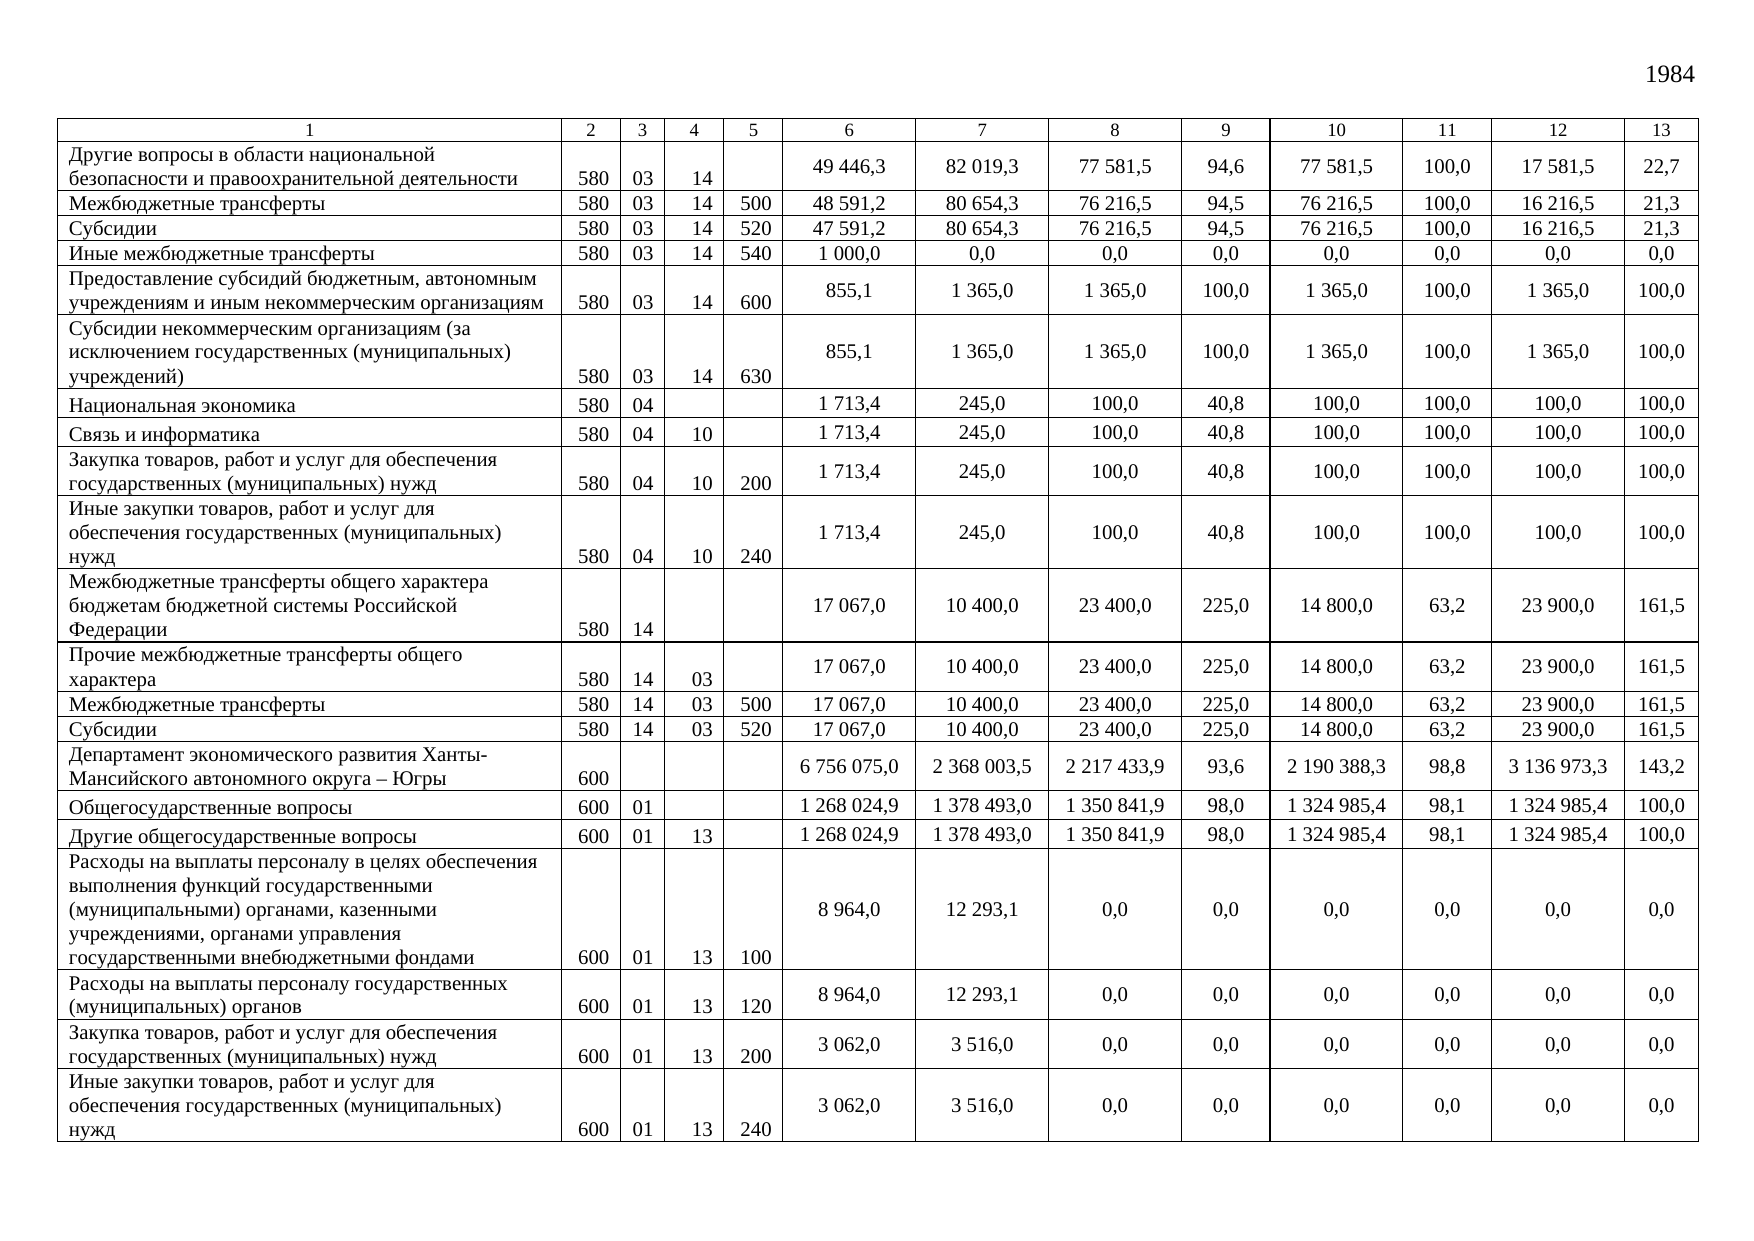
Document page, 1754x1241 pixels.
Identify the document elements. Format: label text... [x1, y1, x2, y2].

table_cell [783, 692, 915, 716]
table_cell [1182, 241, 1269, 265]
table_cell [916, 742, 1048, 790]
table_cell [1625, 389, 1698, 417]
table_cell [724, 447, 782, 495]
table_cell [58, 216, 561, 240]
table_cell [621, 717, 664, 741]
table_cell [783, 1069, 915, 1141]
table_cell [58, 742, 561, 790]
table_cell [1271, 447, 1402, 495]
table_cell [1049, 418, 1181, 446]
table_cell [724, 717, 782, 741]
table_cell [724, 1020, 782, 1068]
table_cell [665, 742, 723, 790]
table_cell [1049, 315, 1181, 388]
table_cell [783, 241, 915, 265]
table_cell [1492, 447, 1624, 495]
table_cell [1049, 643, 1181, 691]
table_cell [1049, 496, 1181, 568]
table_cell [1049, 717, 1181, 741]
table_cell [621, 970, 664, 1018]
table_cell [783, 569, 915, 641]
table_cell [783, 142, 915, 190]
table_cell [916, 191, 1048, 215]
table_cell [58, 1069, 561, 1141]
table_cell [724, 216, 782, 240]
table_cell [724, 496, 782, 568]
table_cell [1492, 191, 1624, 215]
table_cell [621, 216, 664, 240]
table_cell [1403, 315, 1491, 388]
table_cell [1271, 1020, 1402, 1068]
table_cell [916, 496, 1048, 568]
table_header 7 [916, 119, 1048, 141]
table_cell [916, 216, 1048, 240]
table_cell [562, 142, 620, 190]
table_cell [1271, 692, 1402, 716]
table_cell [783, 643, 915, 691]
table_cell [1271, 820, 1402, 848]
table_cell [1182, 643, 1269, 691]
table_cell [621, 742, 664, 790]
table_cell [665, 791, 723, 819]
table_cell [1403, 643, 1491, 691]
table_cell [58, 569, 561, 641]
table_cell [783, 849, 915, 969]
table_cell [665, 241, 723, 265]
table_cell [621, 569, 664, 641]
table_header 8 [1049, 119, 1181, 141]
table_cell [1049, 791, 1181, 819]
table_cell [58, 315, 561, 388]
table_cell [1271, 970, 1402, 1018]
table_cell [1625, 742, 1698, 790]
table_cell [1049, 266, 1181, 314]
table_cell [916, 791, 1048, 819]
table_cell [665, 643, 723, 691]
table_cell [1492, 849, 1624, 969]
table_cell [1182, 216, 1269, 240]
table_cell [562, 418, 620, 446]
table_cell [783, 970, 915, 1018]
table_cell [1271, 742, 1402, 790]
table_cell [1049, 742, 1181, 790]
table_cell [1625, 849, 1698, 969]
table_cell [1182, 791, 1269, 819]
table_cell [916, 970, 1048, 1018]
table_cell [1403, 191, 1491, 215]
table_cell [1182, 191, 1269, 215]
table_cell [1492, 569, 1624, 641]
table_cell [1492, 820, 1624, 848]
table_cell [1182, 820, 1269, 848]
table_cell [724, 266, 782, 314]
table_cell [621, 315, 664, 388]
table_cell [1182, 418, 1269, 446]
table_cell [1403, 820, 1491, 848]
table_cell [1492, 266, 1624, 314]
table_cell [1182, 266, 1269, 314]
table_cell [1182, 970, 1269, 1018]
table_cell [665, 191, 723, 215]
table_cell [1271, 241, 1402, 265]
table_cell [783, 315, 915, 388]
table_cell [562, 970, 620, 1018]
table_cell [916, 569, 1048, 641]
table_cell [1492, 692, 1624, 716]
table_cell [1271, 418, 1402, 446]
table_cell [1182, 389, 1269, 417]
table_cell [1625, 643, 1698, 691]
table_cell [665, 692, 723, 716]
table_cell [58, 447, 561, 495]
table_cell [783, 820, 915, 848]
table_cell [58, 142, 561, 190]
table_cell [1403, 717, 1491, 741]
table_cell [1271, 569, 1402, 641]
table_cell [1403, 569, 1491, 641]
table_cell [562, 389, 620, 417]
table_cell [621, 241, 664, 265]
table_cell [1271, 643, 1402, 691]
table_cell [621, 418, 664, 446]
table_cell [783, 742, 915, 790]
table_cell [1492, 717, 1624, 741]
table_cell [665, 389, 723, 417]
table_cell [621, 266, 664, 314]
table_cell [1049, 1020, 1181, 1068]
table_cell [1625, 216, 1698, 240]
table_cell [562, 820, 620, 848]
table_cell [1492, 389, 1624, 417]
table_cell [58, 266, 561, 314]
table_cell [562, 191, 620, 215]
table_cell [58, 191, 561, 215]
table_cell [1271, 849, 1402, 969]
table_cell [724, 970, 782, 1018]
table_header 2 [562, 119, 620, 141]
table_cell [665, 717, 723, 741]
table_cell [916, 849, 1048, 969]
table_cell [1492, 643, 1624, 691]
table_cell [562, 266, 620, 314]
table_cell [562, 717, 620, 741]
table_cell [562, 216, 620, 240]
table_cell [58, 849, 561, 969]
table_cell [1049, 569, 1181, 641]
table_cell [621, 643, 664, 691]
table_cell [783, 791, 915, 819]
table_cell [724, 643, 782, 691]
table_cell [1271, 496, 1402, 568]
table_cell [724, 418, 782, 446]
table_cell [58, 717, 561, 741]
table_header 10 [1271, 119, 1402, 141]
table_header 12 [1492, 119, 1624, 141]
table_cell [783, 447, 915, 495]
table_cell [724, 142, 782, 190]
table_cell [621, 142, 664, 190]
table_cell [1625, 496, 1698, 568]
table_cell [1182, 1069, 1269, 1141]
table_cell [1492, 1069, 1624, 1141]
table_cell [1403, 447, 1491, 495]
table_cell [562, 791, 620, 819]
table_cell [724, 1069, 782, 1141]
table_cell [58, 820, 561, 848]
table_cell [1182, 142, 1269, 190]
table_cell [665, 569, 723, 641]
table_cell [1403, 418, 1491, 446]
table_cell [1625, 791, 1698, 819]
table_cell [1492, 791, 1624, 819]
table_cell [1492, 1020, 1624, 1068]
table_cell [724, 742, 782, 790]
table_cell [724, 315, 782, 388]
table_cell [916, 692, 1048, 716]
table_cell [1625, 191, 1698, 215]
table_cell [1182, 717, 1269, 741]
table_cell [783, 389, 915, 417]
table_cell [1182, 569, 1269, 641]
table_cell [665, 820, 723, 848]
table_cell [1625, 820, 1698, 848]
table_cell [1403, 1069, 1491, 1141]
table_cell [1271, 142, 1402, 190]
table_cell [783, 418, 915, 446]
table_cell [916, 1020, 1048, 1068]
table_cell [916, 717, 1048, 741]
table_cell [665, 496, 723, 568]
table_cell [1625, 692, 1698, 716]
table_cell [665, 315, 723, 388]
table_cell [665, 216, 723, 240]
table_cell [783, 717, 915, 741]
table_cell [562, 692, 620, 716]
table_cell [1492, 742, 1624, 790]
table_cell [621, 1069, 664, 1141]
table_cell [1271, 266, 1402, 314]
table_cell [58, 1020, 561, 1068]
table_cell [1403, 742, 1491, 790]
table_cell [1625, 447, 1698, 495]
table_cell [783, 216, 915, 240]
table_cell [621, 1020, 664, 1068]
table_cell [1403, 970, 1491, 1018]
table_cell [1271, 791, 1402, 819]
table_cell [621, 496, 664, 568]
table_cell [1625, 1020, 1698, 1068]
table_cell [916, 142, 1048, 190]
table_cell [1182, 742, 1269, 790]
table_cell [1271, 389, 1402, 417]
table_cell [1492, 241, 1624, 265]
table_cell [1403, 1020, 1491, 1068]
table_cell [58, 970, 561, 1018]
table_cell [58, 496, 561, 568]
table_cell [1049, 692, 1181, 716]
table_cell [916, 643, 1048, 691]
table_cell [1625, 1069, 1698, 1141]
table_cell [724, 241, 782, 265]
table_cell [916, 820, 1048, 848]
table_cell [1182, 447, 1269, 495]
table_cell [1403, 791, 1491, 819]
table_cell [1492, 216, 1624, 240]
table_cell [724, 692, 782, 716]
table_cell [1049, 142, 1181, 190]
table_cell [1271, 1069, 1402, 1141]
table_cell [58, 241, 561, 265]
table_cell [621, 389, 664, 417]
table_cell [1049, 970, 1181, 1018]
table_header 13 [1625, 119, 1698, 141]
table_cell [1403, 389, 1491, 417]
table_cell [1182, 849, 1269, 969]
table_header 1 [58, 119, 561, 141]
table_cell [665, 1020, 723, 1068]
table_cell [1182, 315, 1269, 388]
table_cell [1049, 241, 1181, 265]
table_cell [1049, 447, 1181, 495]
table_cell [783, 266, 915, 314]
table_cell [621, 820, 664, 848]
table_header 6 [783, 119, 915, 141]
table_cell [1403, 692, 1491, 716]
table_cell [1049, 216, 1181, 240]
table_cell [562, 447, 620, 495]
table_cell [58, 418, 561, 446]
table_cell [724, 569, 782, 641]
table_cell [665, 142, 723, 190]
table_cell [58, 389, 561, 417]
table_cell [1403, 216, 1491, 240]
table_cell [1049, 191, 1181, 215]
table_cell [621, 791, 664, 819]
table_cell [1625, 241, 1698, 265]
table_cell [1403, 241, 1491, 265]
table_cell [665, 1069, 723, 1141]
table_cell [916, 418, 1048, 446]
table_header 9 [1182, 119, 1269, 141]
table_header 3 [621, 119, 664, 141]
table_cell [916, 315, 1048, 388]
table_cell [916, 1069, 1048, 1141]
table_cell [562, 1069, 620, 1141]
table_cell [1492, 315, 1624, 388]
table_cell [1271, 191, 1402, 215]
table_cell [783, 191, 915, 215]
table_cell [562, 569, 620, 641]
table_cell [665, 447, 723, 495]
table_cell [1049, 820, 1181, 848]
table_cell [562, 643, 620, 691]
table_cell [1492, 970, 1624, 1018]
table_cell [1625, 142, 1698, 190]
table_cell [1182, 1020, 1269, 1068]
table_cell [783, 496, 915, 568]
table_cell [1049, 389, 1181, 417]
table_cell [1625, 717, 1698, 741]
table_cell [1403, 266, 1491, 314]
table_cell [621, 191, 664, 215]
table_header 11 [1403, 119, 1491, 141]
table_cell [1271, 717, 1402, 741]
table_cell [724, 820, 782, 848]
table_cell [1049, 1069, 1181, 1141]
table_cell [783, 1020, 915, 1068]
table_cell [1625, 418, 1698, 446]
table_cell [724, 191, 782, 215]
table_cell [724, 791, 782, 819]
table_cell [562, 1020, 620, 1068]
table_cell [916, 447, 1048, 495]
table_header 4 [665, 119, 723, 141]
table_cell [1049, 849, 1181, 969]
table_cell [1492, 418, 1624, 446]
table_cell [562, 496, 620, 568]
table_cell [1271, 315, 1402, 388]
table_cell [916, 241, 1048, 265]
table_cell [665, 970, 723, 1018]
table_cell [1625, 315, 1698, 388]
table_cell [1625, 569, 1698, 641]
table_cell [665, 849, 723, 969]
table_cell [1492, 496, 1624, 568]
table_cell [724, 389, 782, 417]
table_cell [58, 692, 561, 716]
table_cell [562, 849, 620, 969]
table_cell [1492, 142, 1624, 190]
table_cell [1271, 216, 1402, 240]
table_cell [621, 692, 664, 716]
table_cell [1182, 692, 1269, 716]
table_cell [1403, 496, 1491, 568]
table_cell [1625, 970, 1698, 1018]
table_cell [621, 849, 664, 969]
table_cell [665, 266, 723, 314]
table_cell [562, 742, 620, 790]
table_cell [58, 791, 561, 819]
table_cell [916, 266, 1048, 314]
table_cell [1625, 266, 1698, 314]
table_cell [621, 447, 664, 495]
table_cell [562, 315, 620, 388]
table_header 5 [724, 119, 782, 141]
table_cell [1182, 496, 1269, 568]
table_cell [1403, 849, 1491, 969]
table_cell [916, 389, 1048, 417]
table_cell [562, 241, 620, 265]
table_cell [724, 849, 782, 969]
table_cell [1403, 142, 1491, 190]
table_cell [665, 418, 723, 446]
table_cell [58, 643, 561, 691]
